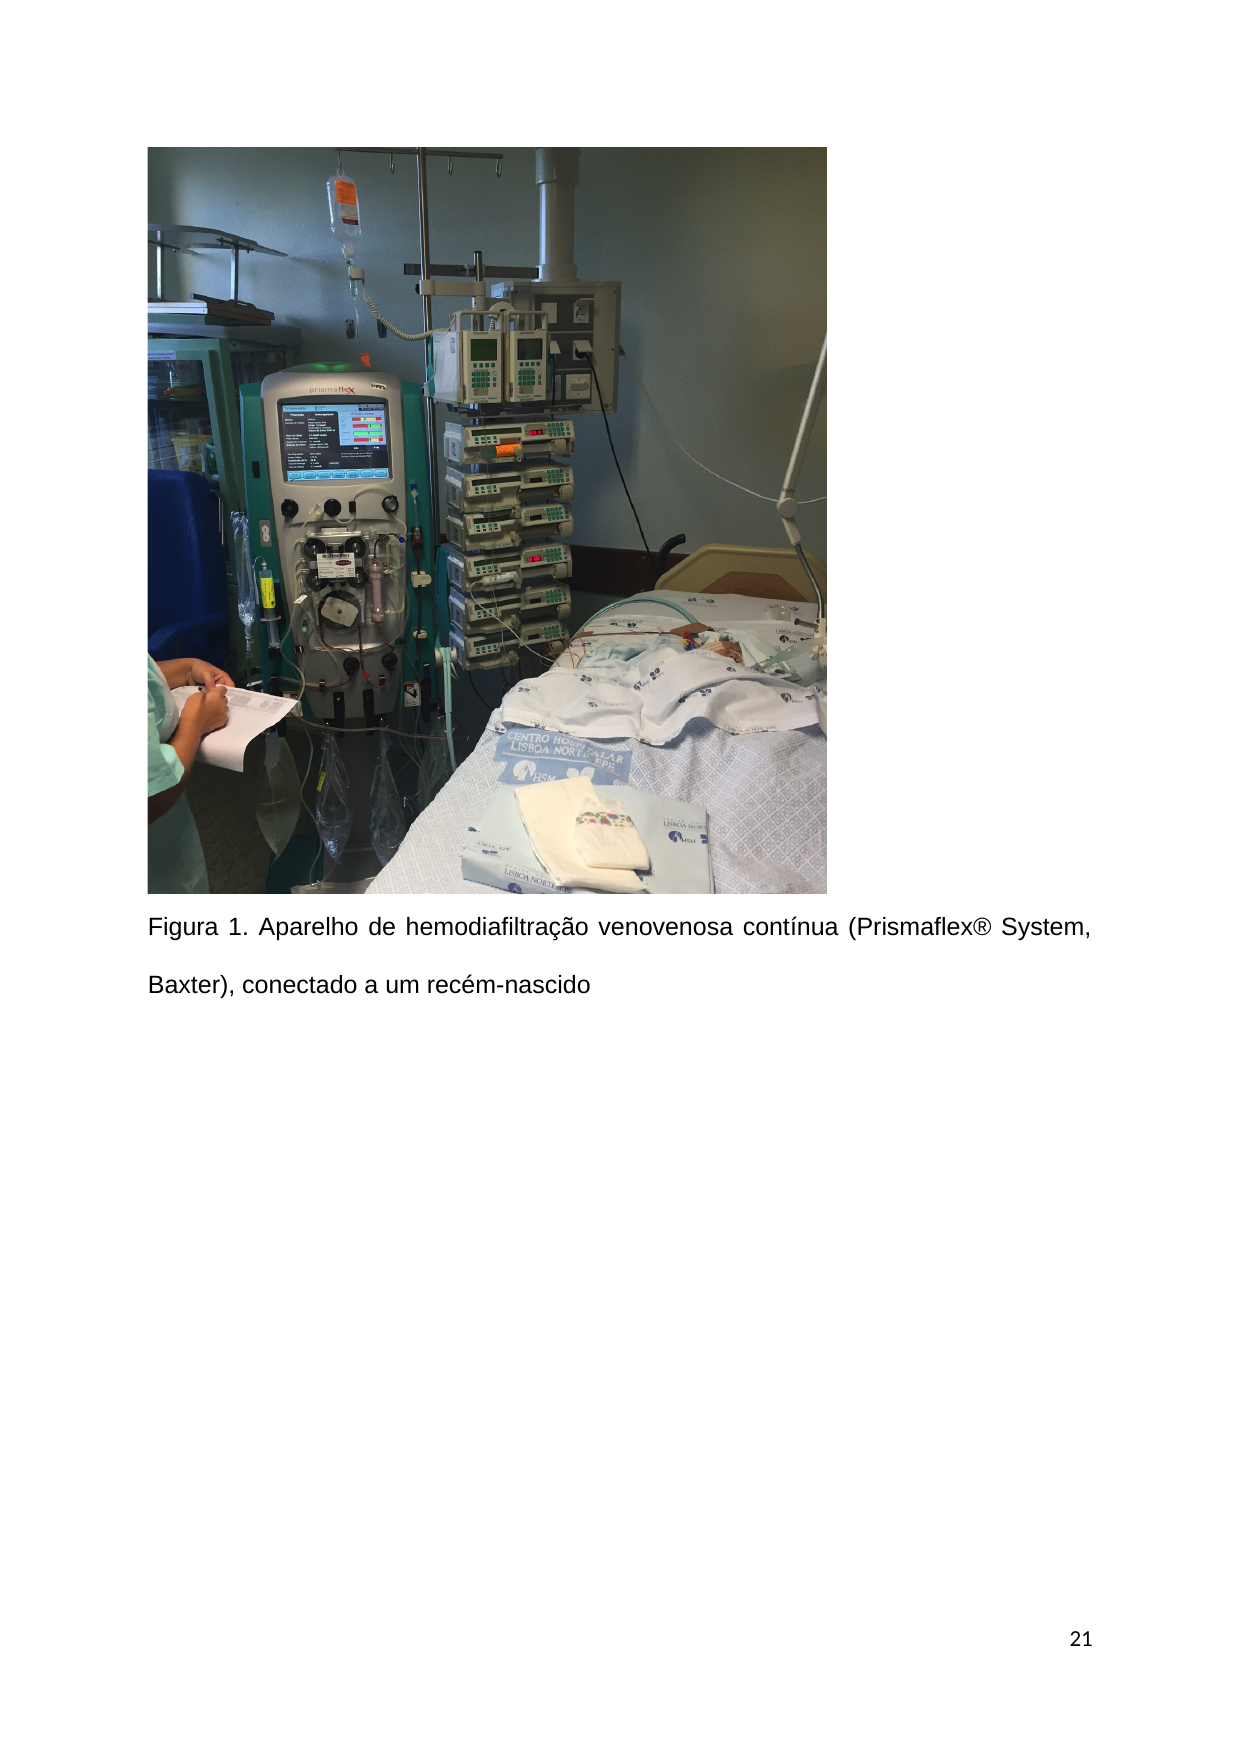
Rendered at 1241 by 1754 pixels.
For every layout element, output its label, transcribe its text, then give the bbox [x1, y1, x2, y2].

text Figura 1. Aparelho de hemodiafiltração venovenosa contínua (Prismaflex® System, Baxter), conectado a um recém-nascido [148, 912, 1092, 998]
picture [147, 147, 827, 894]
